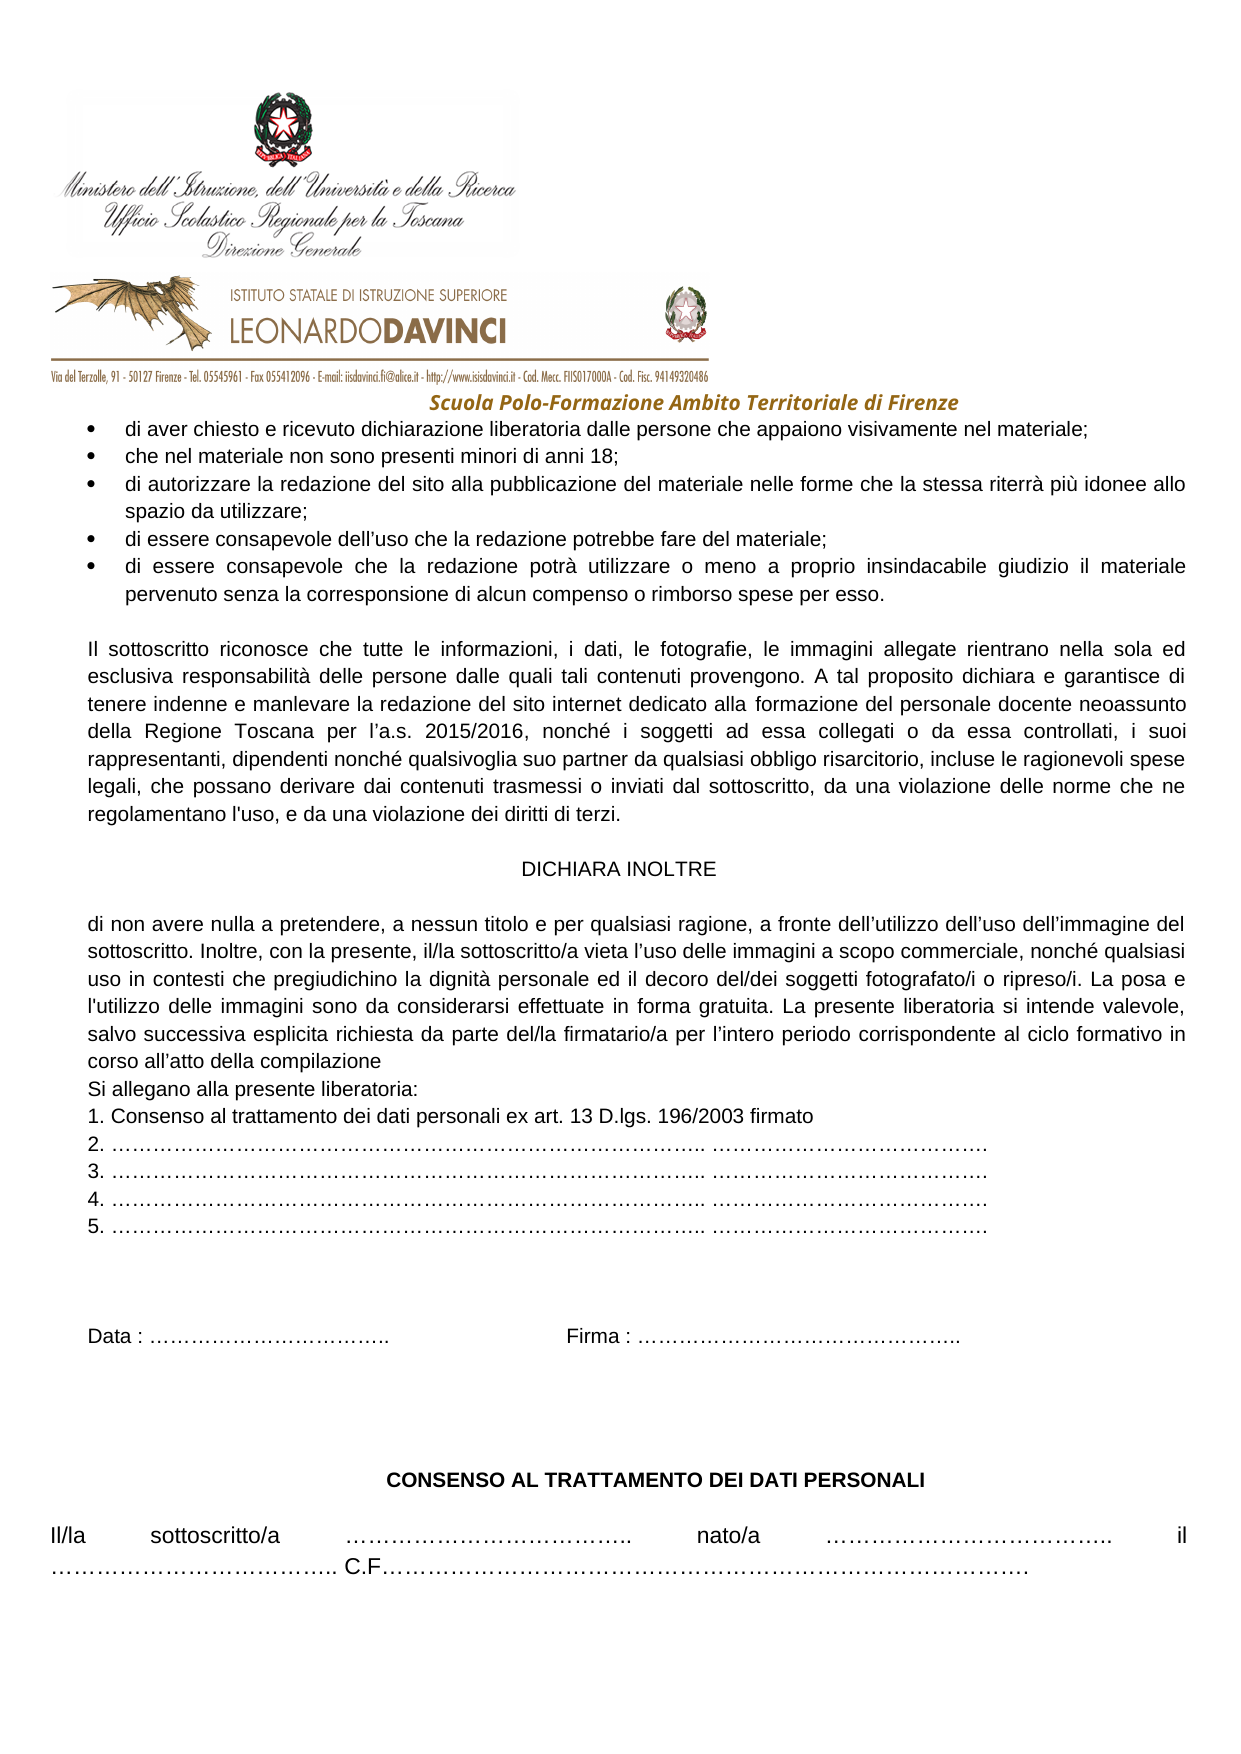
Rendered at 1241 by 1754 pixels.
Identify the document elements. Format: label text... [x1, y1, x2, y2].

text Il sottoscritto riconosce che tutte le informazioni, i dati, le fotografie, le immagini allegate rientrano nella sola ed esclusiva responsabilità delle persone dalle quali tali contenuti provengono. A tal proposito dichiara e garantisce di tenere indenne e manlevare la redazione del sito internet dedicato alla formazione del personale docente neoassunto della Regione Toscana per l’a.s. 2015/2016, nonché i soggetti ad essa collegati o da essa controllati, i suoi rappresentanti, dipendenti nonché qualsivoglia suo partner da qualsiasi obbligo risarcitorio, incluse le ragionevoli spese legali, che possano derivare dai contenuti trasmessi o inviati dal sottoscritto, da una violazione delle norme che ne regolamentano l'uso, e da una violazione dei diritti di terzi. [87, 637, 1187, 826]
text Il/la sottoscritto/a ……………………………….. nato/a ……………………………….. il ……………………………….. C.F…………………………………………………………………………. [50, 1522, 1187, 1579]
list di essere consapevole dell’uso che la redazione potrebbe fare del materiale; [87, 527, 1187, 551]
text 1. Consenso al trattamento dei dati personali ex art. 13 D.lgs. 196/2003 firmato [87, 1104, 1187, 1128]
list di aver chiesto e ricevuto dichiarazione liberatoria dalle persone che appaiono visivamente nel materiale; [87, 416, 1187, 440]
picture [50, 272, 710, 388]
text di non avere nulla a pretendere, a nessun titolo e per qualsiasi ragione, a fronte dell’utilizzo dell’uso dell’immagine del sottoscritto. Inoltre, con la presente, il/la sottoscritto/a vieta l’uso delle immagini a scopo commerciale, nonché qualsiasi uso in contesti che pregiudichino la dignità personale ed il decoro del/dei soggetti fotografato/i o ripreso/i. La posa e l'utilizzo delle immagini sono da considerarsi effettuate in forma gratuita. La presente liberatoria si intende valevole, salvo successiva esplicita richiesta da parte del/la firmatario/a per l’intero periodo corrispondente al ciclo formativo in corso all’atto della compilazione [87, 912, 1187, 1073]
text 5. ………………………………………………………………………….. …………………………………. [87, 1214, 1187, 1238]
text DICHIARA INOLTRE [50, 857, 1187, 881]
text CONSENSO AL TRATTAMENTO DEI DATI PERSONALI [50, 1467, 1187, 1491]
picture [50, 74, 537, 271]
list di essere consapevole che la redazione potrà utilizzare o meno a proprio insindacabile giudizio il materiale pervenuto senza la corresponsione di alcun compenso o rimborso spese per esso. [87, 554, 1187, 606]
list che nel materiale non sono presenti minori di anni 18; [87, 444, 1187, 468]
text Data : …………………………….. Firma : ……………………………………….. [87, 1324, 1187, 1348]
text 4. ………………………………………………………………………….. …………………………………. [87, 1187, 1187, 1211]
text Si allegano alla presente liberatoria: [87, 1077, 1187, 1101]
text 3. ………………………………………………………………………….. …………………………………. [87, 1159, 1187, 1183]
text 2. ………………………………………………………………………….. …………………………………. [87, 1132, 1187, 1156]
list di autorizzare la redazione del sito alla pubblicazione del materiale nelle forme che la stessa riterrà più idonee allo spazio da utilizzare; [87, 472, 1187, 523]
